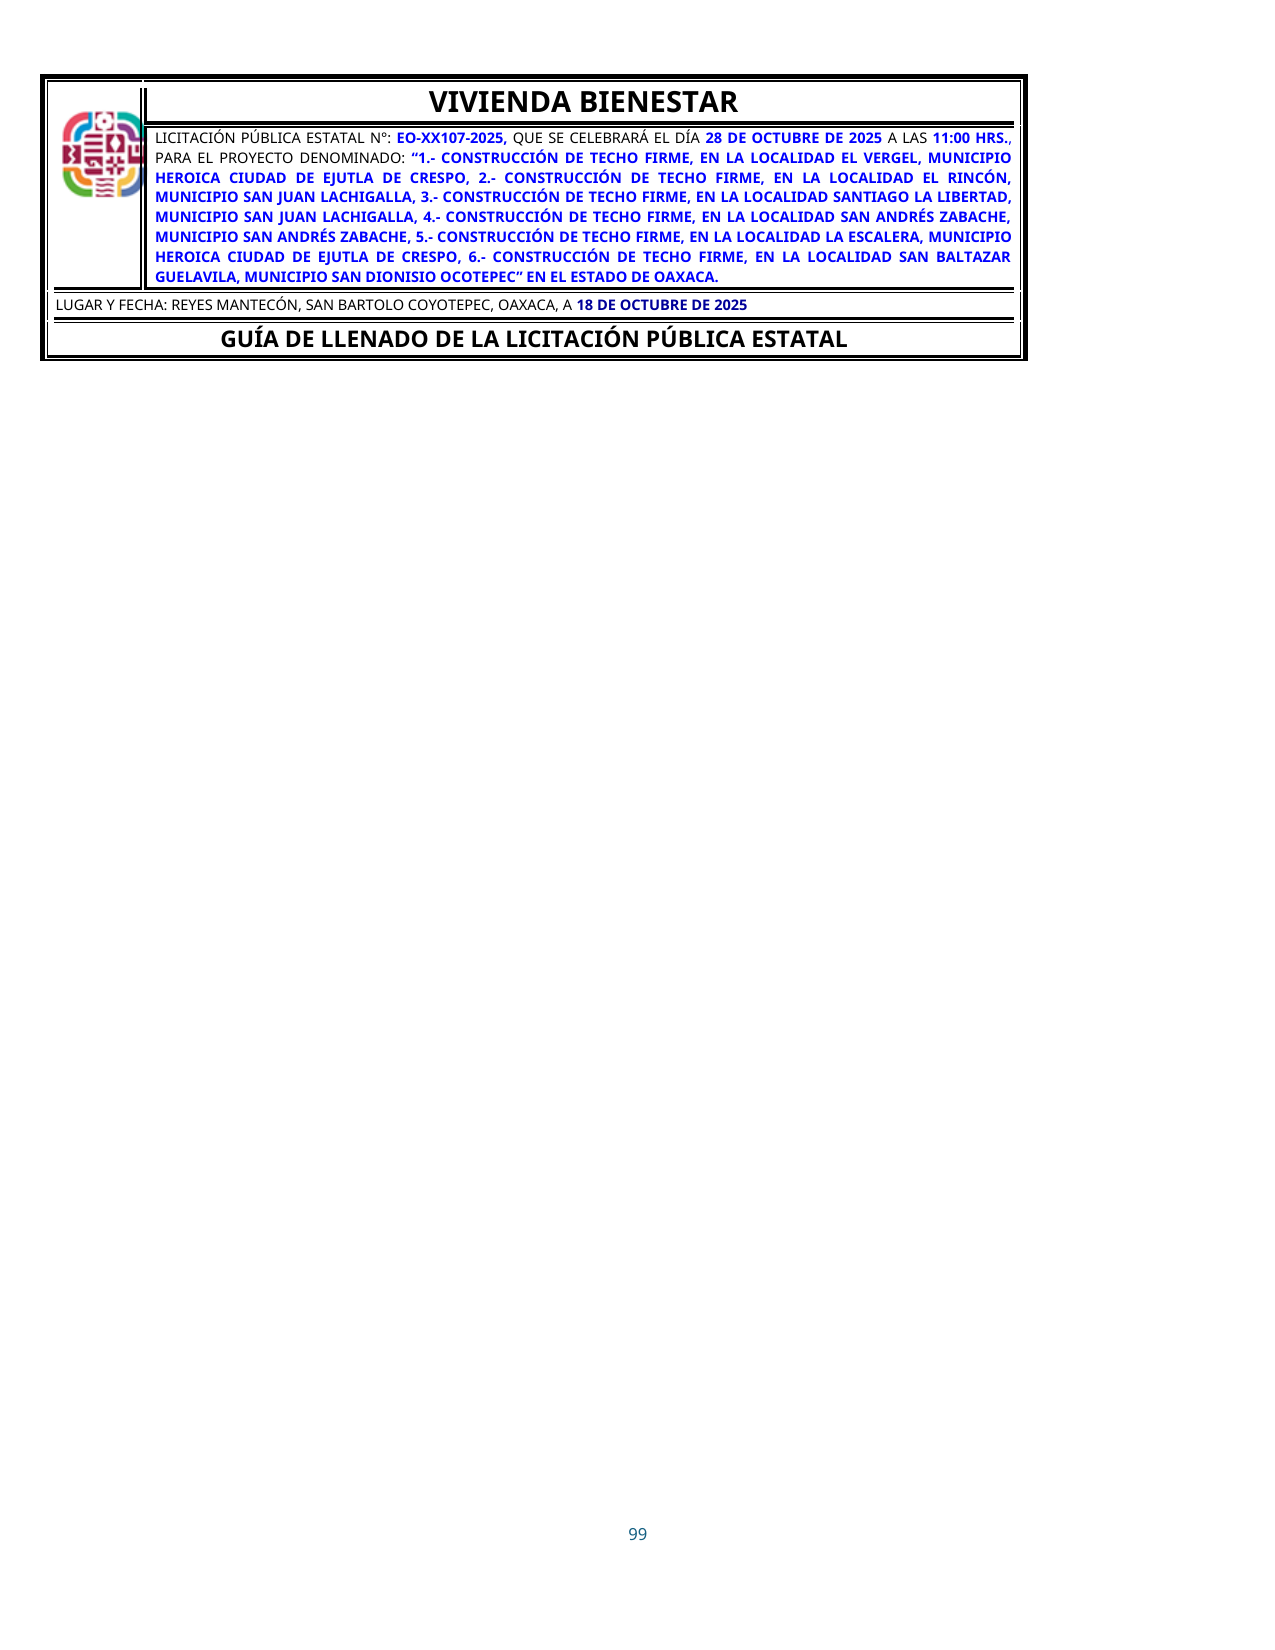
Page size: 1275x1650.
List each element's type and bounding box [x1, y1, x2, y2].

picture [147, 103, 158, 121]
picture [147, 128, 158, 203]
picture [142, 103, 158, 203]
picture [51, 103, 140, 203]
